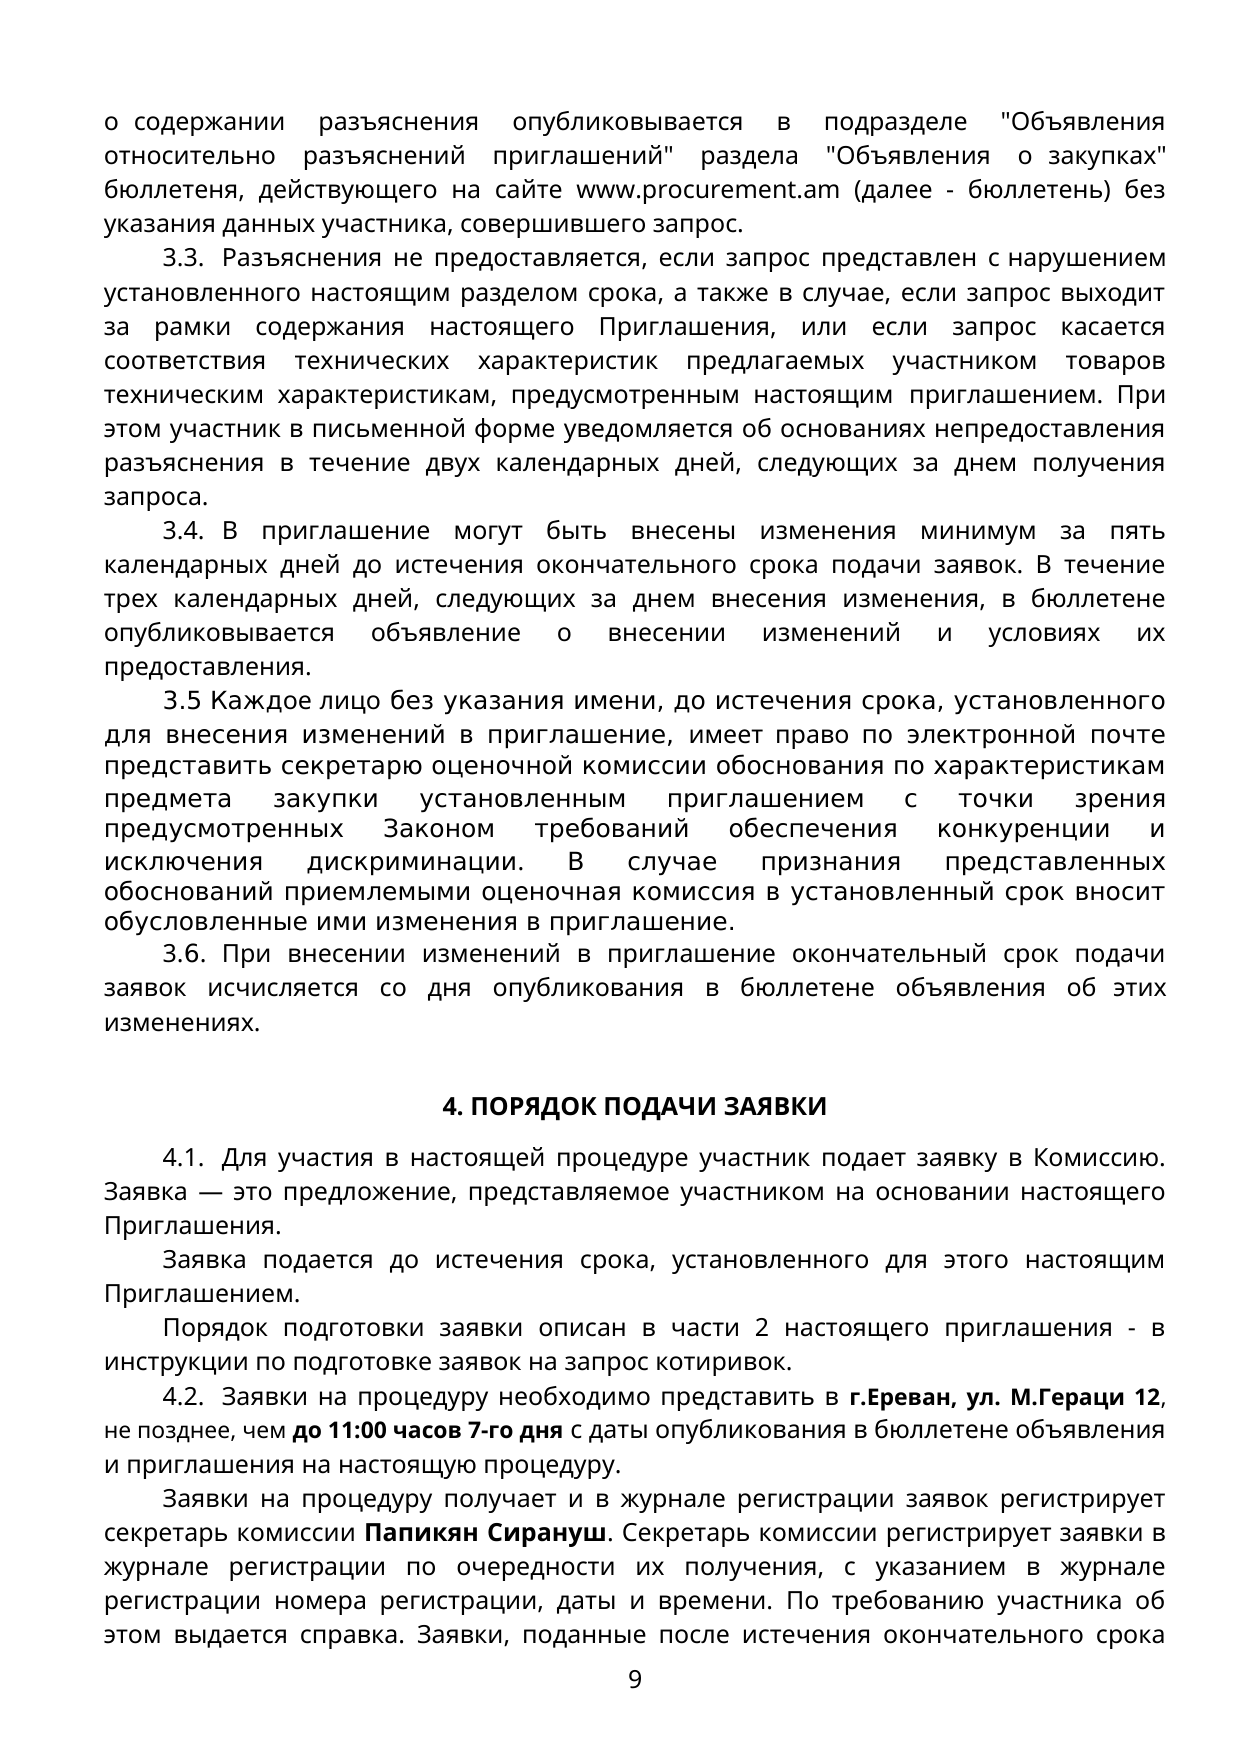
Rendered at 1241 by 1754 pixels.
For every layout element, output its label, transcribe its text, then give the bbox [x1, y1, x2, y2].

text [103, 103, 1167, 240]
text 3.3. Разъяснения не предоставляется, если запрос представлен с нарушением установленного настоящим разделом срока, а также в случае, если запрос выходит за рамки содержания настоящего Приглашения, или если запрос касается соответствия технических характеристик предлагаемых участником товаров техническим характеристикам, предусмотренным настоящим приглашением. При этом участник в письменной форме уведомляется об основаниях непредоставления разъяснения в течение двух календарных дней, следующих за днем получения запроса. [103, 240, 1167, 513]
text 4. ПОРЯДОК ПОДАЧИ ЗАЯВКИ [103, 1089, 1167, 1123]
text Заявка подается до истечения срока, установленного для этого настоящим Приглашением. [103, 1242, 1167, 1310]
text 3.6. При внесении изменений в приглашение окончательный срок подачи заявок исчисляется со дня опубликования в бюллетене объявления об этих изменениях. [103, 936, 1167, 1038]
text Порядок подготовки заявки описан в части 2 настоящего приглашения - в инструкции по подготовке заявок на запрос котиривок. [103, 1310, 1167, 1378]
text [103, 1480, 1167, 1651]
text 4.1. Для участия в настоящей процедуре участник подает заявку в Комиссию. Заявка — это предложение, представляемое участником на основании настоящего Приглашения. [103, 1140, 1167, 1242]
text 3.4. В приглашение могут быть внесены изменения минимум за пять календарных дней до истечения окончательного срока подачи заявок. В течение трех календарных дней, следующих за днем внесения изменения, в бюллетене опубликовывается объявление о внесении изменений и условиях их предоставления. [103, 513, 1167, 683]
text 4.2. Заявки на процедуру необходимо представить в г.Ереван, ул. М.Гераци 12, не позднее, чем до 11:00 часов 7-го дня с даты опубликования в бюллетене объявления и приглашения на настоящую процедуру. [103, 1378, 1167, 1480]
text 3.5 Каждое лицо без указания имени, до истечения срока, установленного для внесения изменений в приглашение, имеет право по электронной почте представить секретарю оценочной комиссии обоснования по характеристикам предмета закупки установленным приглашением с точки зрения предусмотренных Законом требований обеспечения конкуренции и исключения дискриминации. В случае признания представленных обоснований приемлемыми оценочная комиссия в установленный срок вносит обусловленные ими изменения в приглашение. [103, 683, 1167, 936]
